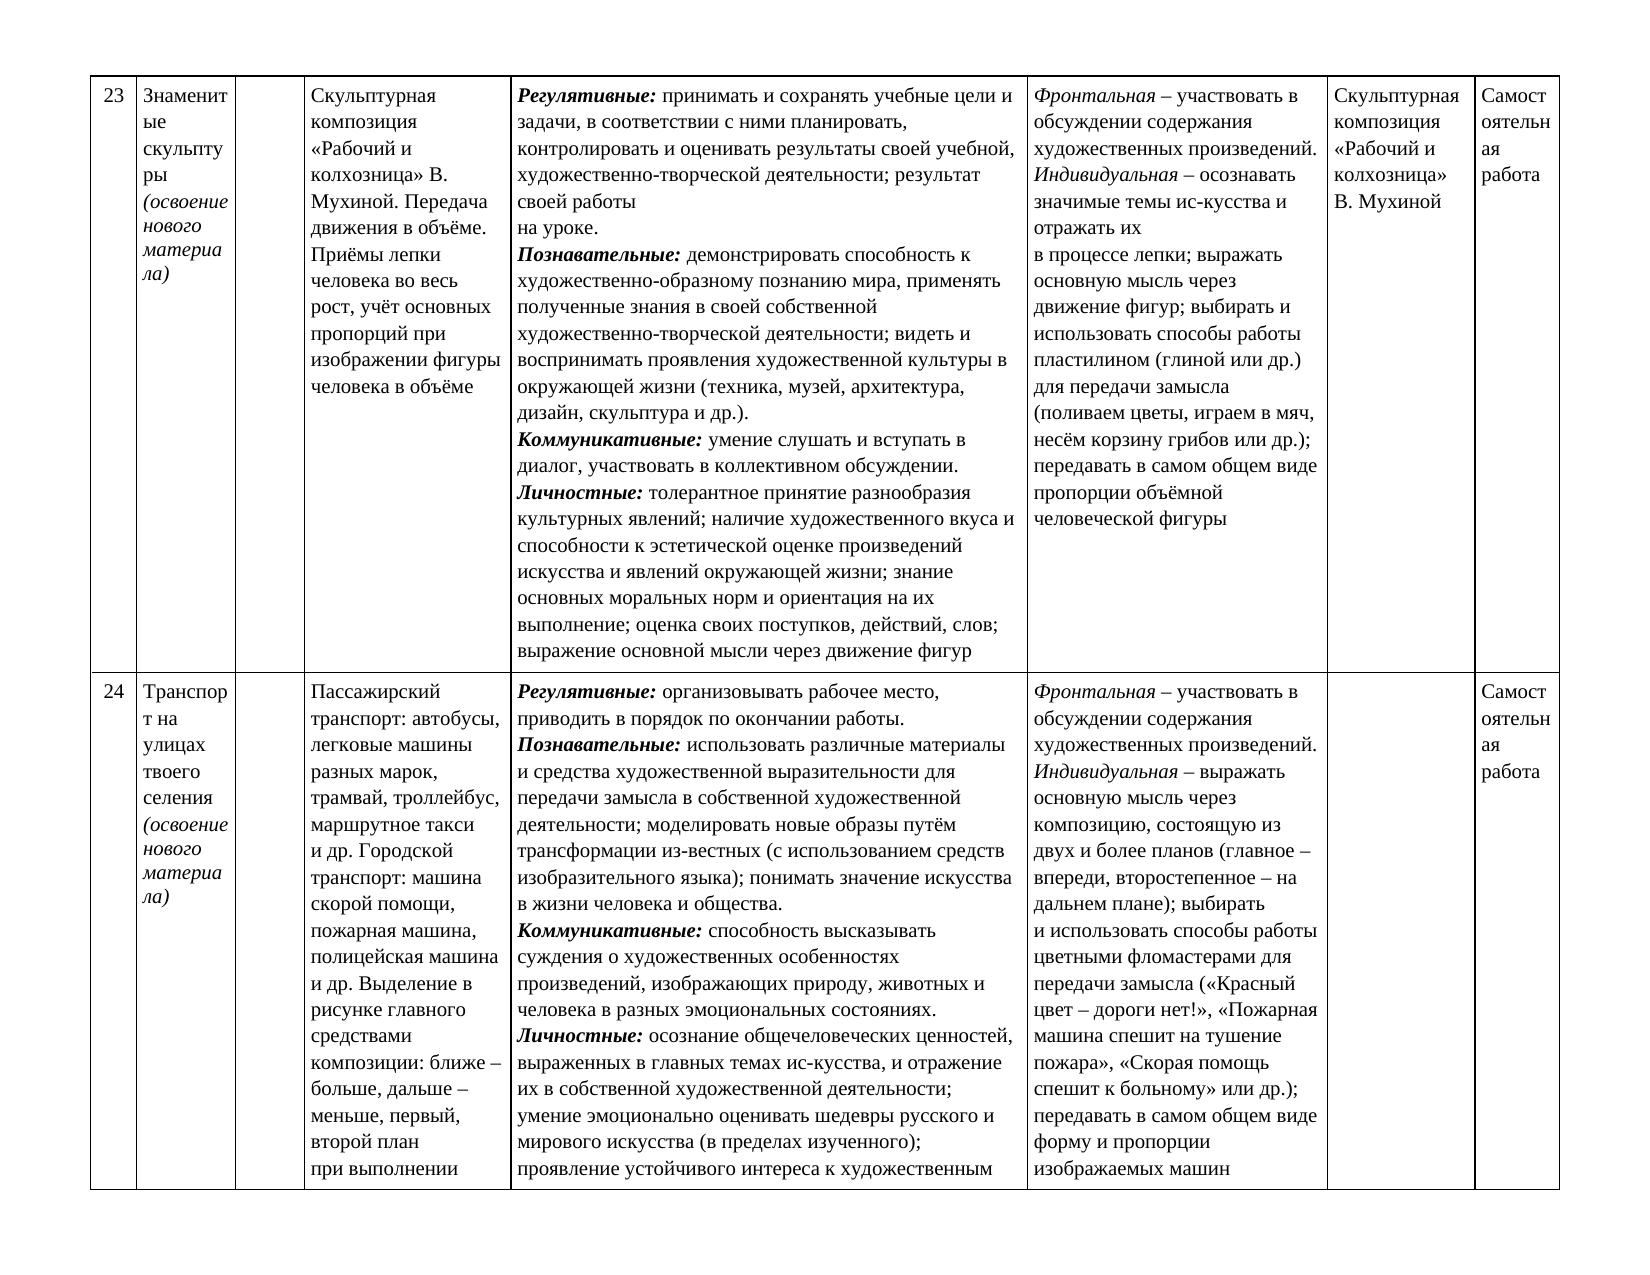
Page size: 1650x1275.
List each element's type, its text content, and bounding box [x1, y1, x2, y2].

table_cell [137, 673, 235, 1189]
table_cell Скульптурная композиция «Рабочий и колхозница» В. Мухиной [1328, 77, 1474, 672]
table_cell Регулятивные: принимать и сохранять учебные цели и задачи, в соответствии с ними планировать, контролировать и оценивать результаты своей учебной, художественно-творческой деятельности; результат своей работы на уроке. Познавательные: демонстрировать способность к художественно-образному познанию мира, применять полученные знания в своей собственной художественно-творческой деятельности; видеть и воспринимать проявления художественной культуры в окружающей жизни (техника, музей, архитектура, дизайн, скульптура и др.). Коммуникативные: умение слушать и вступать в диалог, участвовать в коллективном обсуждении. Личностные: толерантное принятие разнообразия культурных явлений; наличие художественного вкуса и способности к эстетической оценке произведений искусства и явлений окружающей жизни; знание основных моральных норм и ориентация на их выполнение; оценка своих поступков, действий, слов; выражение основной мысли через движение фигур [512, 77, 1027, 672]
table_cell Фронтальная – участвовать в обсуждении содержания художественных произведений. Индивидуальная – осознавать значимые темы ис-кусства и отражать их в процессе лепки; выражать основную мысль через движение фигур; выбирать и использовать способы работы пластилином (глиной или др.) для передачи замысла (поливаем цветы, играем в мяч, несём корзину грибов или др.); передавать в самом общем виде пропорции объёмной человеческой фигуры [1028, 77, 1327, 672]
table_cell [1476, 673, 1559, 1189]
table_cell [236, 673, 304, 1189]
table_cell 24 [91, 673, 136, 1189]
table_cell Скульптурная композиция «Рабочий и колхозница» В. Мухиной. Передача движения в объёме. Приёмы лепки человека во весь рост, учёт основных пропорций при изображении фигуры человека в объёме [305, 77, 510, 672]
table_cell Знаменитые скульптуры (освоение нового материала) [137, 77, 235, 672]
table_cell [1028, 673, 1327, 1189]
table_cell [1476, 77, 1559, 672]
table_cell [1328, 673, 1474, 1189]
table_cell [305, 673, 510, 1189]
table_cell 23 [91, 77, 136, 672]
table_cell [512, 673, 1027, 1189]
table_cell [236, 77, 304, 672]
